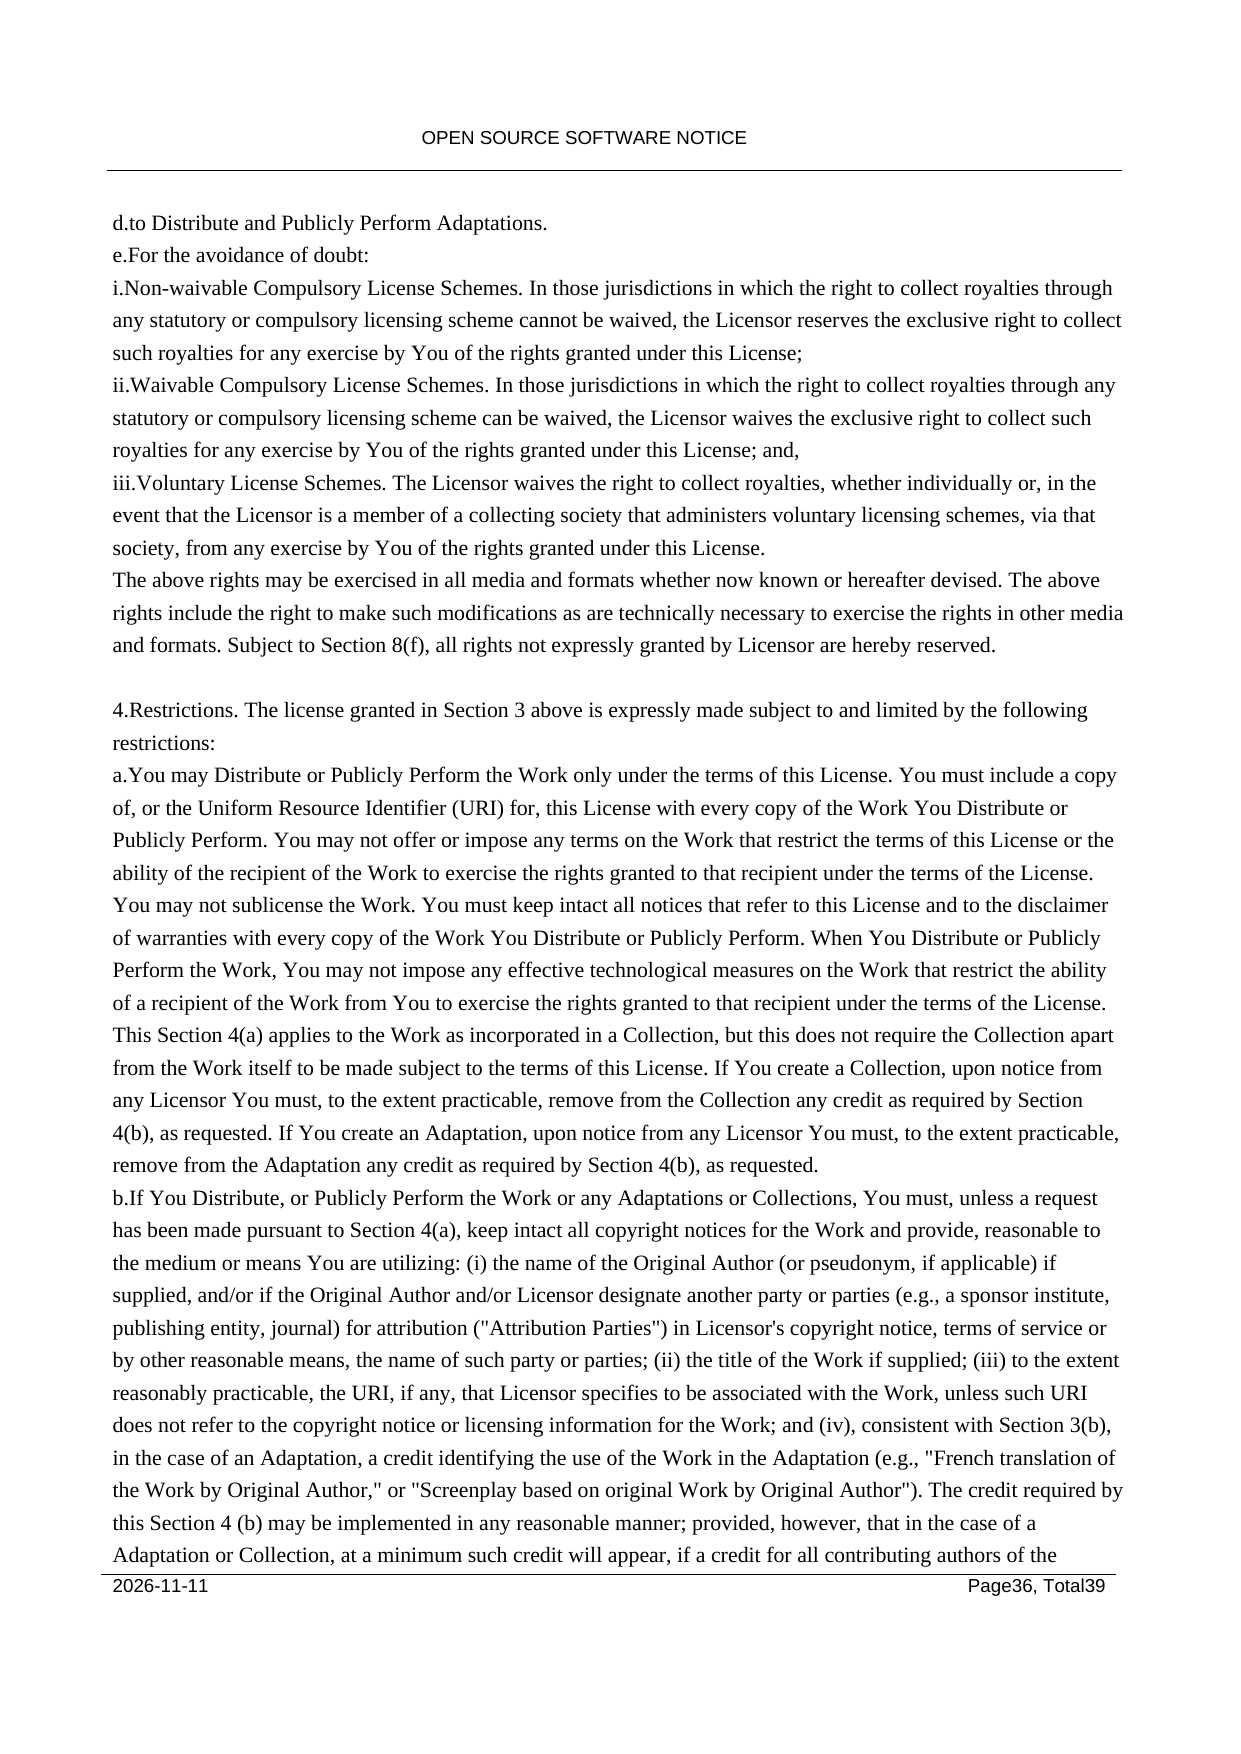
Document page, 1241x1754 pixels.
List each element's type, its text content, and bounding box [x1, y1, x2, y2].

text a.You may Distribute or Publicly Perform the Work only under the terms of this License. You must include a copy of, or the Uniform Resource Identifier (URI) for, this License with every copy of the Work You Distribute or Publicly Perform. You may not offer or impose any terms on the Work that restrict the terms of this License or the ability of the recipient of the Work to exercise the rights granted to that recipient under the terms of the License. You may not sublicense the Work. You must keep intact all notices that refer to this License and to the disclaimer of warranties with every copy of the Work You Distribute or Publicly Perform. When You Distribute or Publicly Perform the Work, You may not impose any effective technological measures on the Work that restrict the ability of a recipient of the Work from You to exercise the rights granted to that recipient under the terms of the License. This Section 4(a) applies to the Work as incorporated in a Collection, but this does not require the Collection apart from the Work itself to be made subject to the terms of this License. If You create a Collection, upon notice from any Licensor You must, to the extent practicable, remove from the Collection any credit as required by Section 4(b), as requested. If You create an Adaptation, upon notice from any Licensor You must, to the extent practicable, remove from the Adaptation any credit as required by Section 4(b), as requested. [112, 759, 1128, 1181]
text The above rights may be exercised in all media and formats whether now known or hereafter devised. The above rights include the right to make such modifications as are technically necessary to exercise the rights in other media and formats. Subject to Section 8(f), all rights not expressly granted by Licensor are hereby reserved. [112, 564, 1128, 661]
text iii.Voluntary License Schemes. The Licensor waives the right to collect royalties, whether individually or, in the event that the Licensor is a member of a collecting society that administers voluntary licensing schemes, via that society, from any exercise by You of the rights granted under this License. [112, 466, 1128, 564]
text d.to Distribute and Publicly Perform Adaptations. [112, 206, 1128, 239]
text e.For the avoidance of doubt: [112, 239, 1128, 271]
text ii.Waivable Compulsory License Schemes. In those jurisdictions in which the right to collect royalties through any statutory or compulsory licensing scheme can be waived, the Licensor waives the exclusive right to collect such royalties for any exercise by You of the rights granted under this License; and, [112, 369, 1128, 466]
text i.Non-waivable Compulsory License Schemes. In those jurisdictions in which the right to collect royalties through any statutory or compulsory licensing scheme cannot be waived, the Licensor reserves the exclusive right to collect such royalties for any exercise by You of the rights granted under this License; [112, 271, 1128, 369]
text 4.Restrictions. The license granted in Section 3 above is expressly made subject to and limited by the following restrictions: [112, 694, 1128, 759]
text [112, 1181, 1128, 1571]
